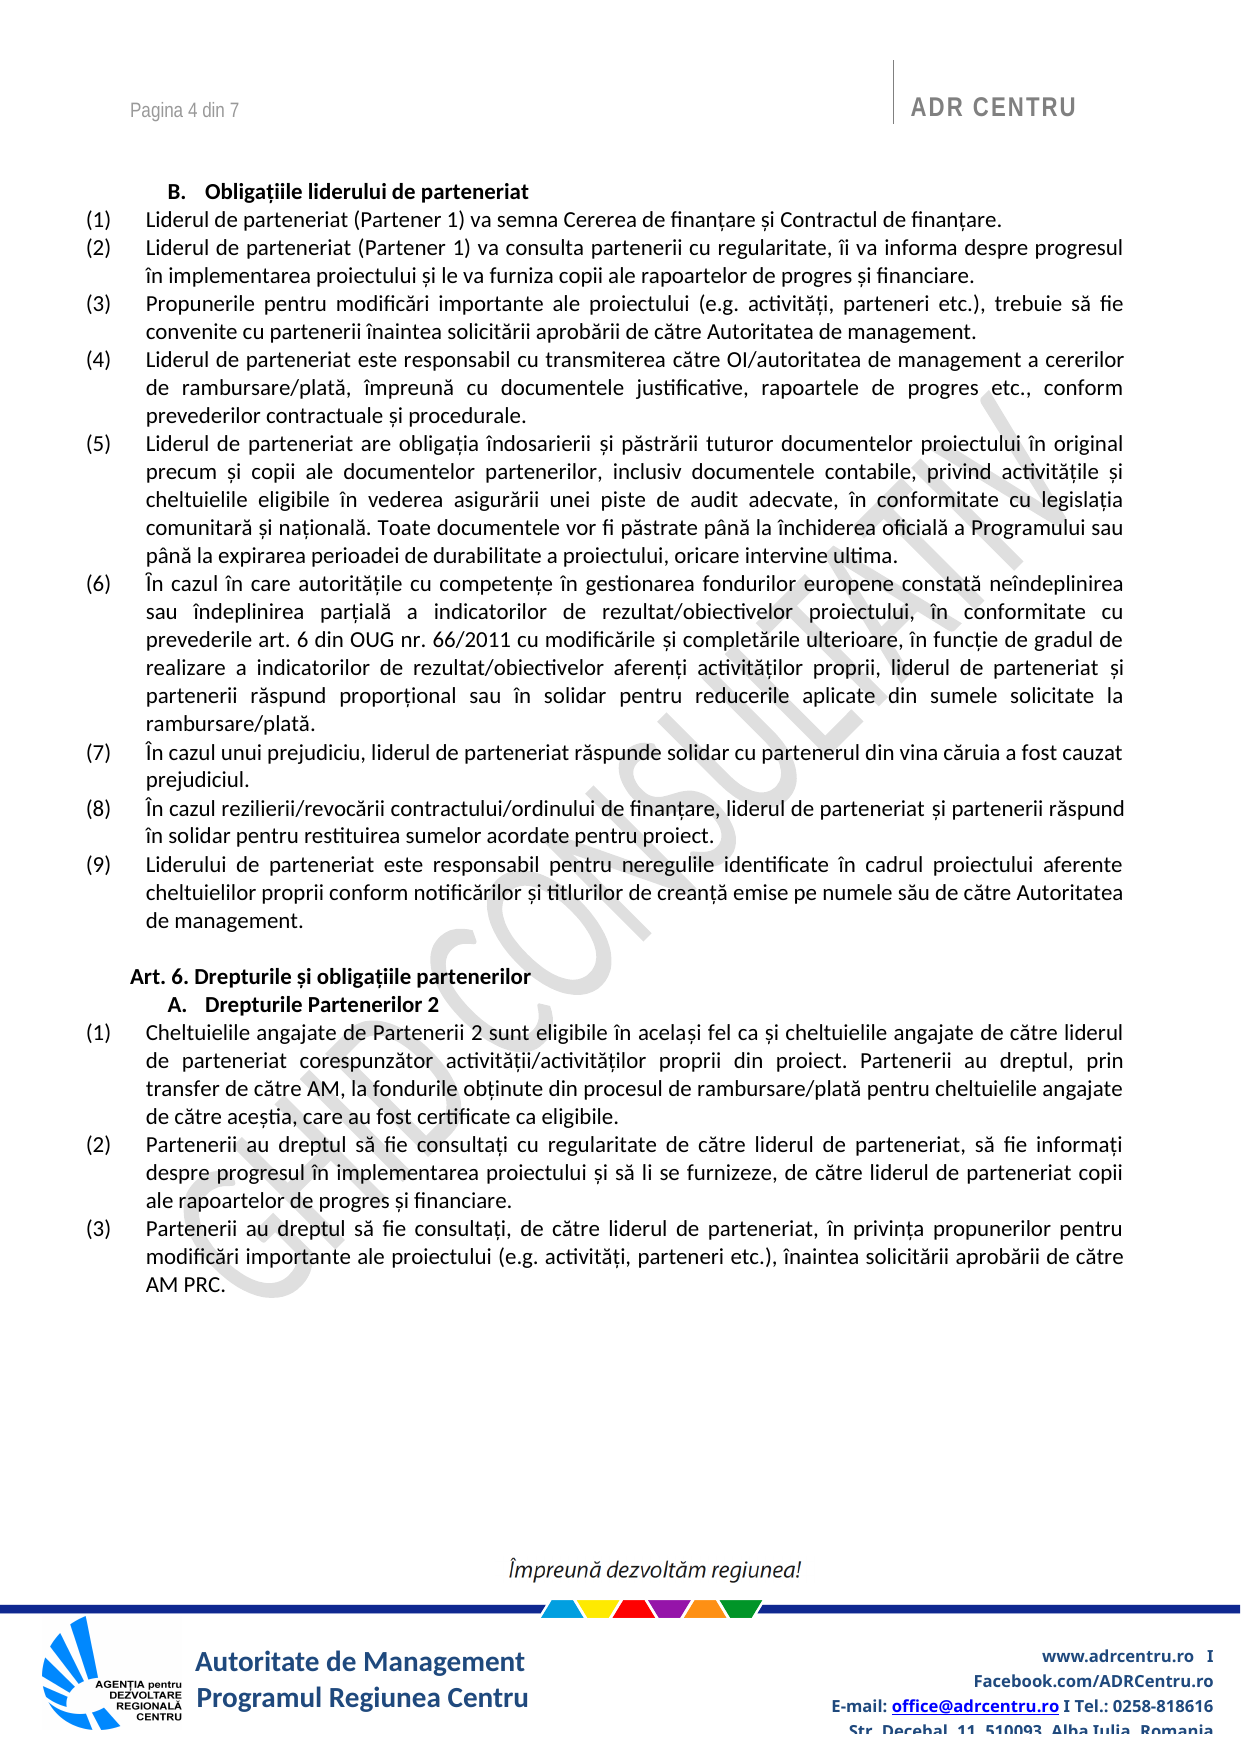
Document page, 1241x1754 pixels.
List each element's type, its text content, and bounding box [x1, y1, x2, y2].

subtitle Liderul de parteneriat (Partener 1) va consulta partenerii cu regularitate, îi va informa despre progresul în implementarea proiectului şi le va furniza copii ale rapoartelor de progres şi financiare. [86, 233, 1125, 289]
subtitle Ȋn cazul în care autoritățile cu competențe în gestionarea fondurilor europene constată neîndeplinirea sau îndeplinirea parțială a indicatorilor de rezultat/obiectivelor proiectului, în conformitate cu prevederile art. 6 din OUG nr. 66/2011 cu modificările și completările ulterioare, în funcție de gradul de realizare a indicatorilor de rezultat/obiectivelor aferenți activităților proprii, liderul de parteneriat și partenerii răspund proporțional sau în solidar pentru reducerile aplicate din sumele solicitate la rambursare/plată. [86, 569, 1125, 738]
subtitle Liderul de parteneriat (Partener 1) va semna Cererea de finanțare şi Contractul de finanțare. [86, 205, 1125, 233]
list Liderul de parteneriat are obligația îndosarierii și păstrării tuturor documentelor proiectului în original precum şi copii ale documentelor partenerilor, inclusiv documentele contabile, privind activitățile şi cheltuielile eligibile în vederea asigurării unei piste de audit adecvate, în conformitate cu legislația comunitară şi națională. Toate documentele vor fi păstrate până la închiderea oficială a Programului sau până la expirarea perioadei de durabilitate a proiectului, oricare intervine ultima. [86, 429, 1125, 569]
subtitle Drepturile şi obligațiile partenerilor [130, 962, 1125, 990]
subtitle Cheltuielile angajate de Partenerii 2 sunt eligibile în același fel ca şi cheltuielile angajate de către liderul de parteneriat corespunzător activității/activităților proprii din proiect. Partenerii au dreptul, prin transfer de către AM, la fondurile obținute din procesul de rambursare/plată pentru cheltuielile angajate de către aceștia, care au fost certificate ca eligibile. [86, 1018, 1125, 1130]
subtitle Drepturile Partenerilor 2 [167, 990, 1125, 1018]
subtitle Liderului de parteneriat este responsabil pentru neregulile identificate în cadrul proiectului aferente cheltuielilor proprii conform notificărilor și titlurilor de creanță emise pe numele său de către Autoritatea de management. [86, 850, 1125, 934]
picture [495, 1556, 814, 1583]
subtitle Obligațiile liderului de parteneriat [167, 177, 1125, 205]
subtitle Partenerii au dreptul să fie consultați cu regularitate de către liderul de parteneriat, să fie informați despre progresul în implementarea proiectului şi să li se furnizeze, de către liderul de parteneriat copii ale rapoartelor de progres şi financiare. [86, 1130, 1125, 1214]
subtitle Partenerii au dreptul să fie consultați, de către liderul de parteneriat, în privința propunerilor pentru modificări importante ale proiectului (e.g. activități, parteneri etc.), înaintea solicitării aprobării de către AM PRC. [86, 1214, 1125, 1298]
picture [574, 1600, 1241, 1618]
list Liderul de parteneriat este responsabil cu transmiterea către OI/autoritatea de management a cererilor de rambursare/plată, împreună cu documentele justificative, rapoartele de progres etc., conform prevederilor contractuale și procedurale. [86, 345, 1125, 429]
subtitle În cazul unui prejudiciu, liderul de parteneriat răspunde solidar cu partenerul din vina căruia a fost cauzat prejudiciul. [86, 738, 1125, 794]
subtitle În cazul rezilierii/revocării contractului/ordinului de finanțare, liderul de parteneriat și partenerii răspund în solidar pentru restituirea sumelor acordate pentru proiect. [86, 794, 1125, 850]
picture [0, 1600, 550, 1730]
subtitle Propunerile pentru modificări importante ale proiectului (e.g. activități, parteneri etc.), trebuie să fie convenite cu partenerii înaintea solicitării aprobării de către Autoritatea de management. [86, 289, 1125, 345]
